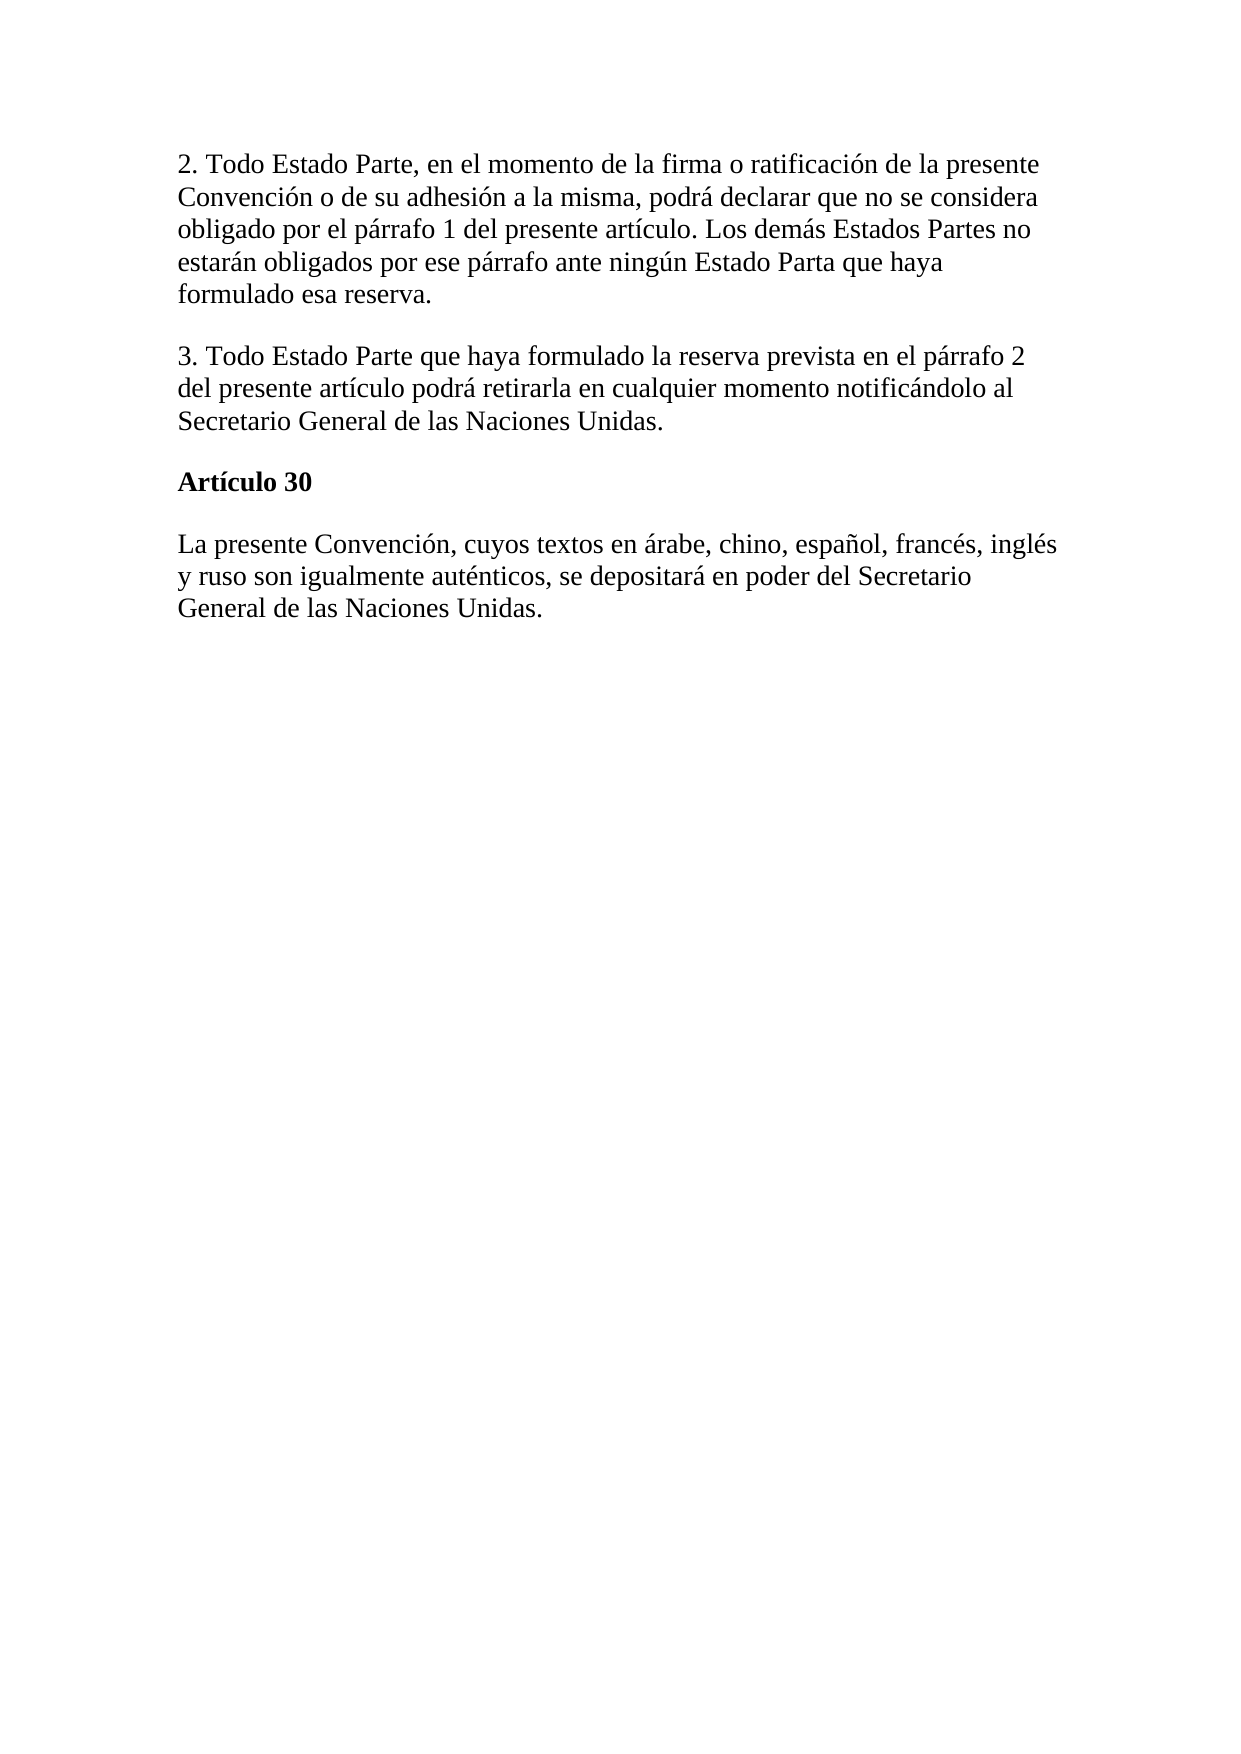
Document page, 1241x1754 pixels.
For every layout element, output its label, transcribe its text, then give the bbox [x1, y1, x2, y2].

text 2. Todo Estado Parte, en el momento de la firma o ratificación de la presente Convención o de su adhesión a la misma, podrá declarar que no se considera obligado por el párrafo 1 del presente artículo. Los demás Estados Partes no estarán obligados por ese párrafo ante ningún Estado Parta que haya formulado esa reserva. [177, 148, 1063, 309]
text La presente Convención, cuyos textos en árabe, chino, español, francés, inglés y ruso son igualmente auténticos, se depositará en poder del Secretario General de las Naciones Unidas. [177, 527, 1063, 624]
text 3. Todo Estado Parte que haya formulado la reserva prevista en el párrafo 2 del presente artículo podrá retirarla en cualquier momento notificándolo al Secretario General de las Naciones Unidas. [177, 339, 1063, 436]
text Artículo 30 [177, 465, 1063, 497]
